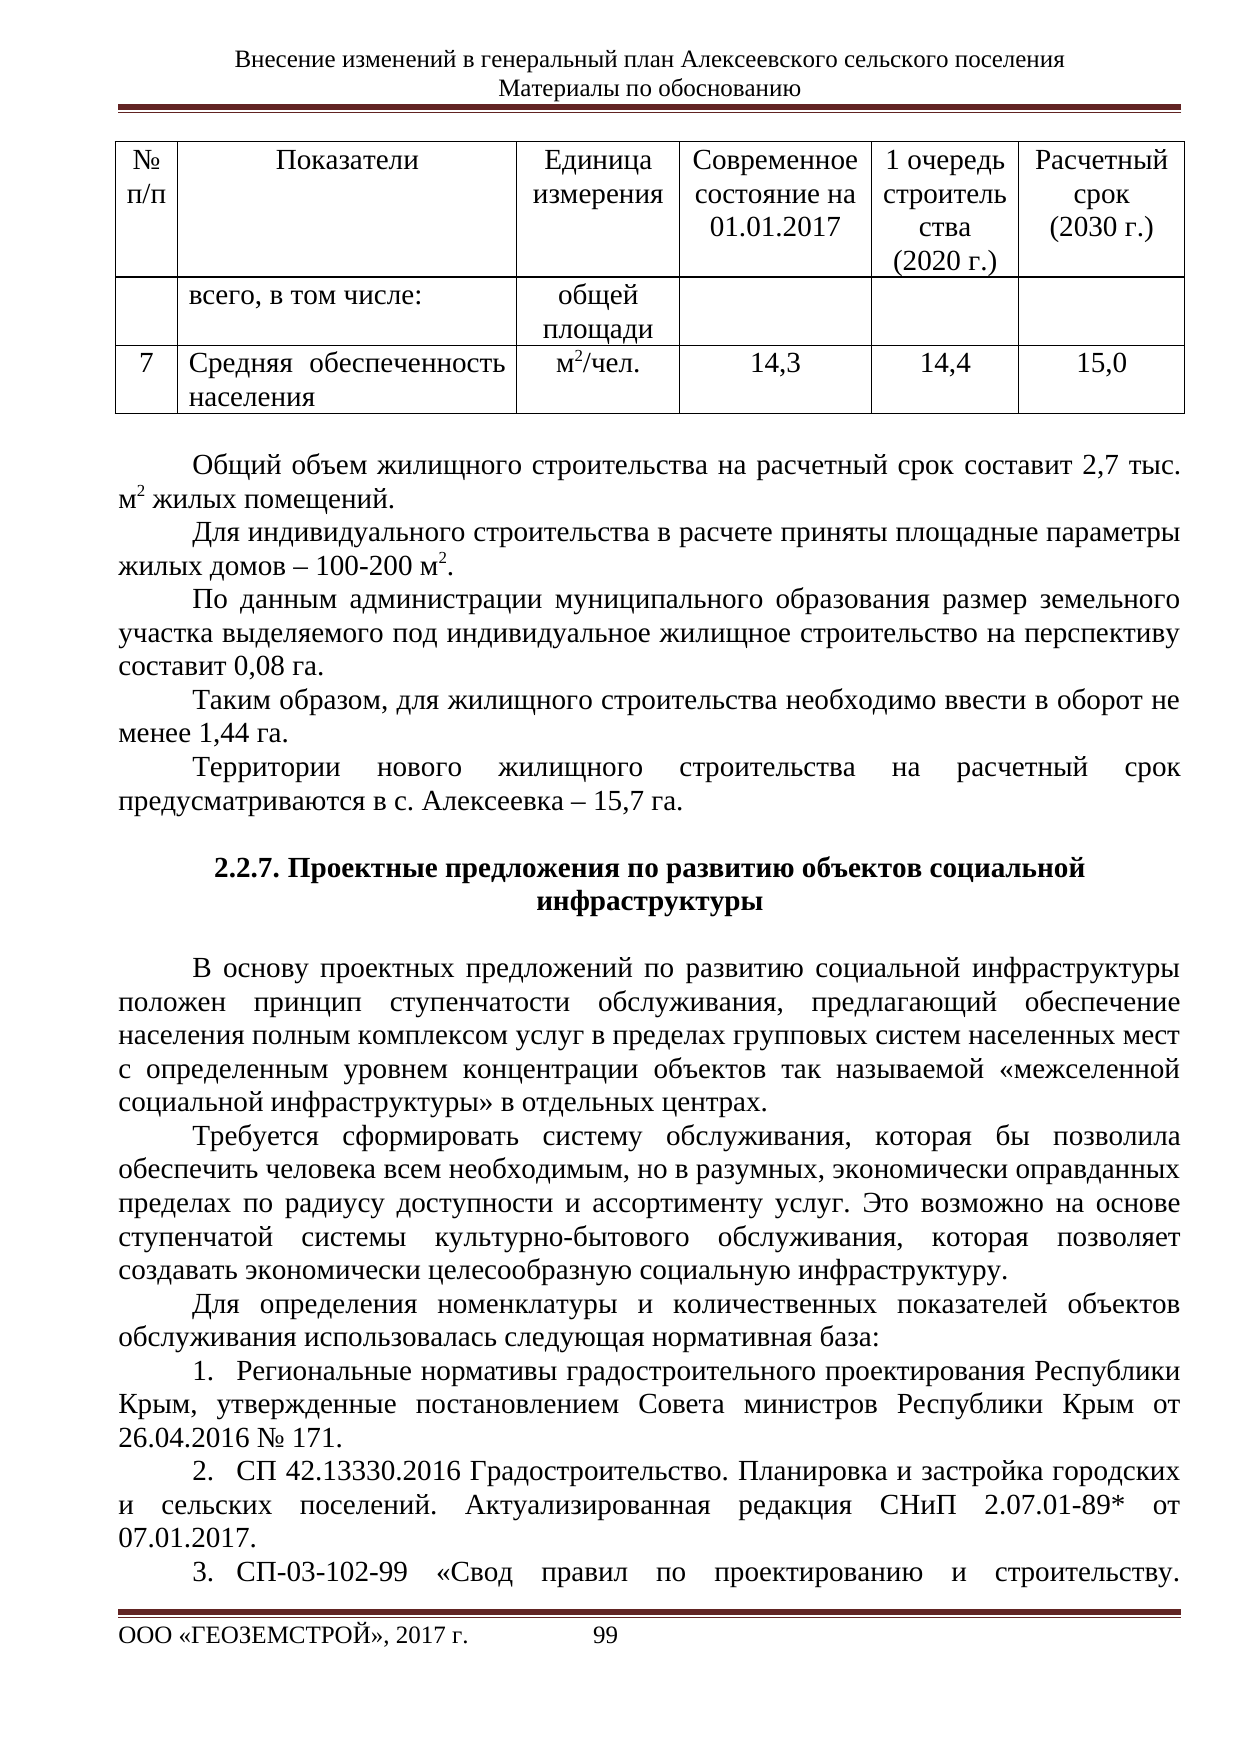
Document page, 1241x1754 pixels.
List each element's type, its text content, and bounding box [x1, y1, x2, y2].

list СП 42.13330.2016 Градостроительство. Планировка и застройка городских и сельских поселений. Актуализированная редакция СНиП 2.07.01-89* от 07.01.2017. [118, 1453, 1181, 1554]
text По данным администрации муниципального образования размер земельного участка выделяемого под индивидуальное жилищное строительство на перспективу составит 0,08 га. [118, 581, 1181, 682]
text Требуется сформировать систему обслуживания, которая бы позволила обеспечить человека всем необходимым, но в разумных, экономически оправданных пределах по радиусу доступности и ассортименту услуг. Это возможно на основе ступенчатой системы культурно-бытового обслуживания, которая позволяет создавать экономически целесообразную социальную инфраструктуру. [118, 1118, 1181, 1286]
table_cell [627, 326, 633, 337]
list Региональные нормативы градостроительного проектирования Республики Крым, утвержденные постановлением Совета министров Республики Крым от 26.04.2016 № 171. [118, 1353, 1181, 1453]
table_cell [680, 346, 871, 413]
text Таким образом, для жилищного строительства необходимо ввести в оборот не менее 1,44 га. [118, 682, 1181, 749]
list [118, 1554, 1181, 1588]
text Для индивидуального строительства в расчете приняты площадные параметры жилых домов – 100-200 м2. [118, 514, 1181, 581]
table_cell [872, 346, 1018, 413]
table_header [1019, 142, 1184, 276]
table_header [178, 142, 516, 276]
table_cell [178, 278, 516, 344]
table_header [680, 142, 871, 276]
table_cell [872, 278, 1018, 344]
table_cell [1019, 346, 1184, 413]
subtitle Проектные предложения по развитию объектов социальной инфраструктуры [118, 850, 1181, 917]
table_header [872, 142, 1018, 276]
text Общий объем жилищного строительства на расчетный срок составит 2,7 тыс. м2 жилых помещений. [118, 447, 1181, 514]
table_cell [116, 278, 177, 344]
text В основу проектных предложений по развитию социальной инфраструктуры положен принцип ступенчатости обслуживания, предлагающий обеспечение населения полным комплексом услуг в пределах групповых систем населенных мест с определенным уровнем концентрации объектов так называемой «межселенной социальной инфраструктуры» в отдельных центрах. [118, 950, 1181, 1118]
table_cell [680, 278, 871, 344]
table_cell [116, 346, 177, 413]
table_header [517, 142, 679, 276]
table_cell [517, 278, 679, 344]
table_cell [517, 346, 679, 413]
text Для определения номенклатуры и количественных показателей объектов обслуживания использовалась следующая нормативная база: [118, 1286, 1181, 1353]
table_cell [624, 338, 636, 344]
text Территории нового жилищного строительства на расчетный срок предусматриваются в с. Алексеевка – 15,7 га. [118, 749, 1181, 816]
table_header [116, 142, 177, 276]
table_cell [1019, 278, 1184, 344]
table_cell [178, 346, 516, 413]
